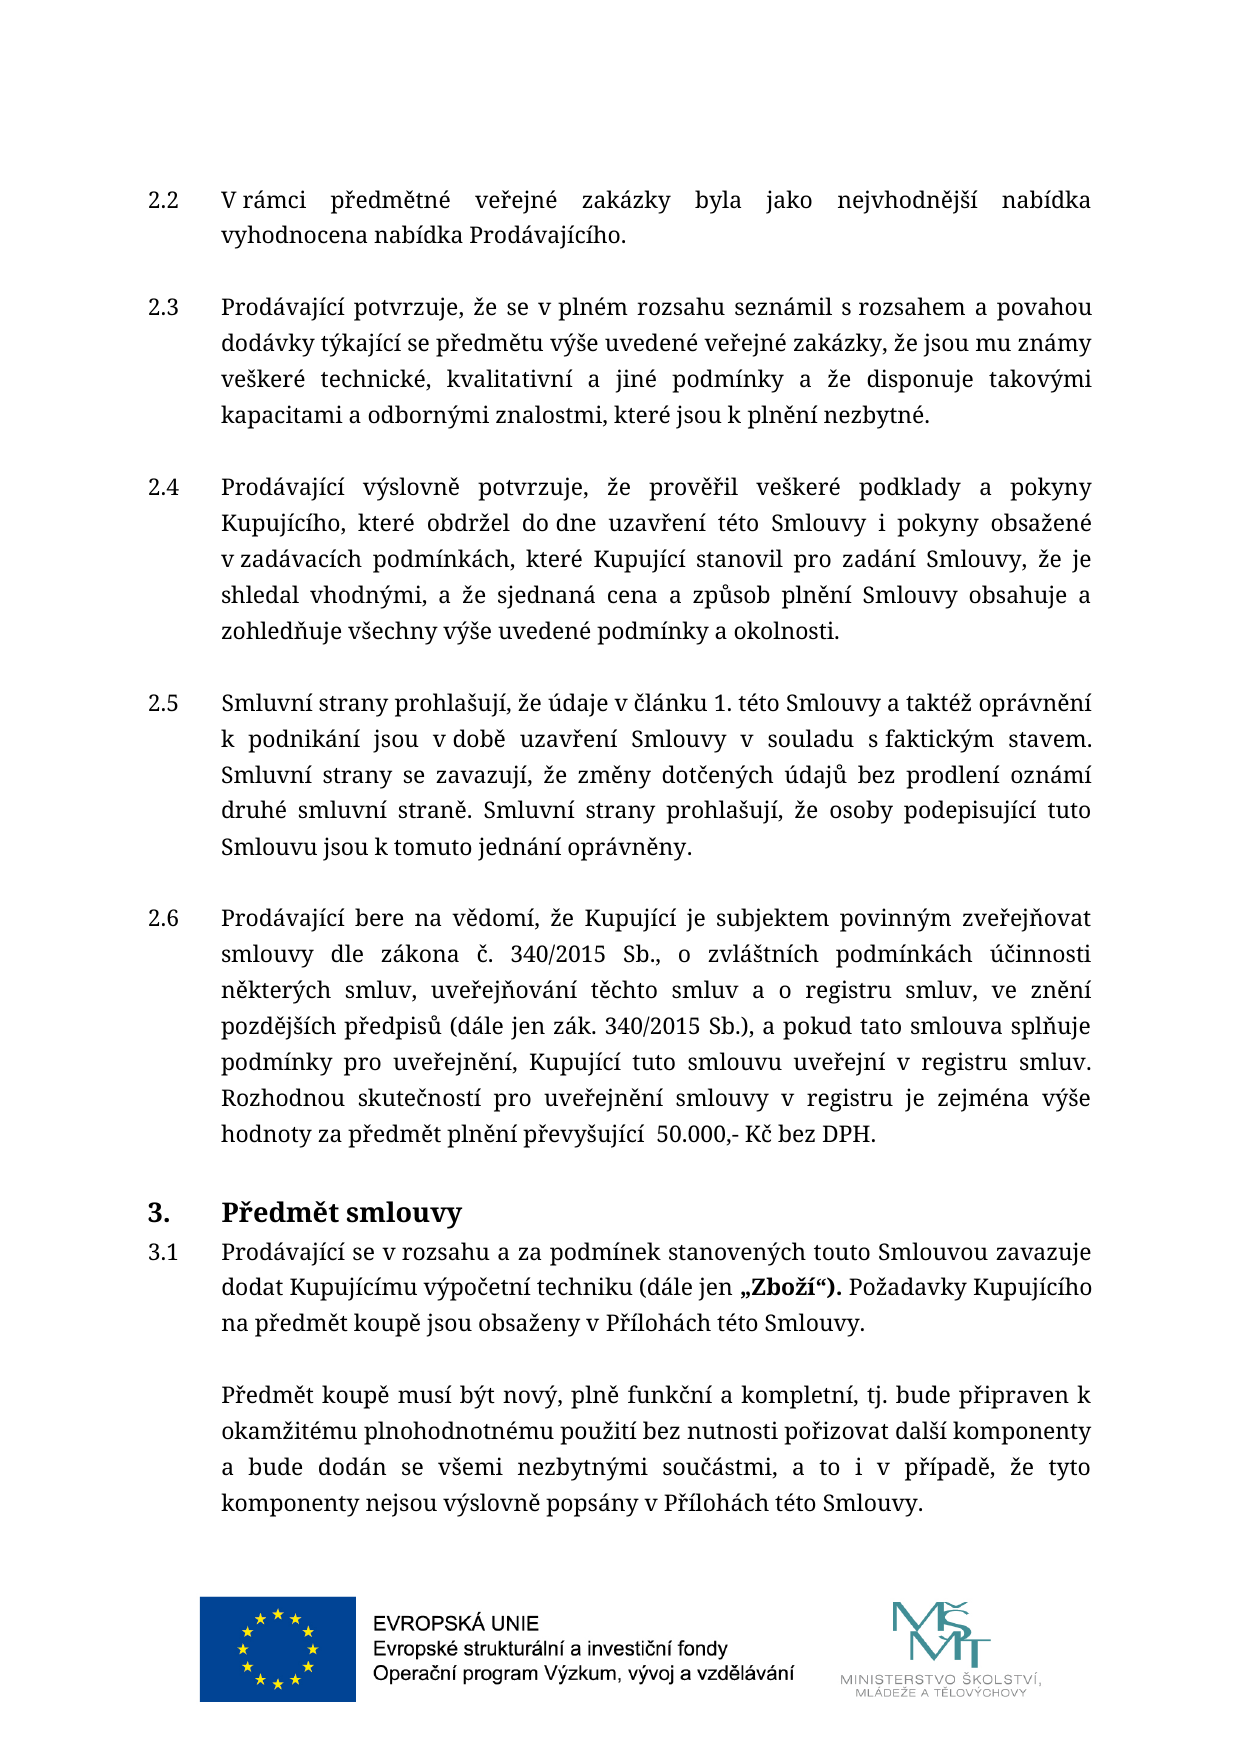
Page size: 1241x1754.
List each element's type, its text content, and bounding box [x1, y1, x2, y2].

text Předmět koupě musí být nový, plně funkční a kompletní, tj. bude připraven k okamžitému plnohodnotnému použití bez nutnosti pořizovat další komponenty a bude dodán se všemi nezbytnými součástmi, a to i v případě, že tyto komponenty nejsou výslovně popsány v Přílohách této Smlouvy. [148, 1379, 1093, 1518]
text 2.4 Prodávající výslovně potvrzuje, že prověřil veškeré podklady a pokyny Kupujícího, které obdržel do dne uzavření této Smlouvy i pokyny obsažené v zadávacích podmínkách, které Kupující stanovil pro zadání Smlouvy, že je shledal vhodnými, a že sjednaná cena a způsob plnění Smlouvy obsahuje a zohledňuje všechny výše uvedené podmínky a okolnosti. [148, 471, 1093, 646]
text 3.1 Prodávající se v rozsahu a za podmínek stanovených touto Smlouvou zavazuje dodat Kupujícímu výpočetní techniku (dále jen „Zboží“). Požadavky Kupujícího na předmět koupě jsou obsaženy v Přílohách této Smlouvy. [148, 1235, 1093, 1338]
text 3. Předmět smlouvy [148, 1193, 1093, 1230]
text 2.6 Prodávající bere na vědomí, že Kupující je subjektem povinným zveřejňovat smlouvy dle zákona č. 340/2015 Sb., o zvláštních podmínkách účinnosti některých smluv, uveřejňování těchto smluv a o registru smluv, ve znění pozdějších předpisů (dále jen zák. 340/2015 Sb.), a pokud tato smlouva splňuje podmínky pro uveřejnění, Kupující tuto smlouvu uveřejní v registru smluv. Rozhodnou skutečností pro uveřejnění smlouvy v registru je zejména výše hodnoty za předmět plnění převyšující 50.000,- Kč bez DPH. [148, 902, 1093, 1149]
text 2.2 V rámci předmětné veřejné zakázky byla jako nejvhodnější nabídka vyhodnocena nabídka Prodávajícího. [148, 183, 1093, 251]
text 2.3 Prodávající potvrzuje, že se v plném rozsahu seznámil s rozsahem a povahou dodávky týkající se předmětu výše uvedené veřejné zakázky, že jsou mu známy veškeré technické, kvalitativní a jiné podmínky a že disponuje takovými kapacitami a odbornými znalostmi, které jsou k plnění nezbytné. [148, 291, 1093, 430]
text 2.5 Smluvní strany prohlašují, že údaje v článku 1. této Smlouvy a taktéž oprávnění k podnikání jsou v době uzavření Smlouvy v souladu s faktickým stavem. Smluvní strany se zavazují, že změny dotčených údajů bez prodlení oznámí druhé smluvní straně. Smluvní strany prohlašují, že osoby podepisující tuto Smlouvu jsou k tomuto jednání oprávněny. [148, 687, 1093, 862]
picture [147, 1544, 1093, 1754]
